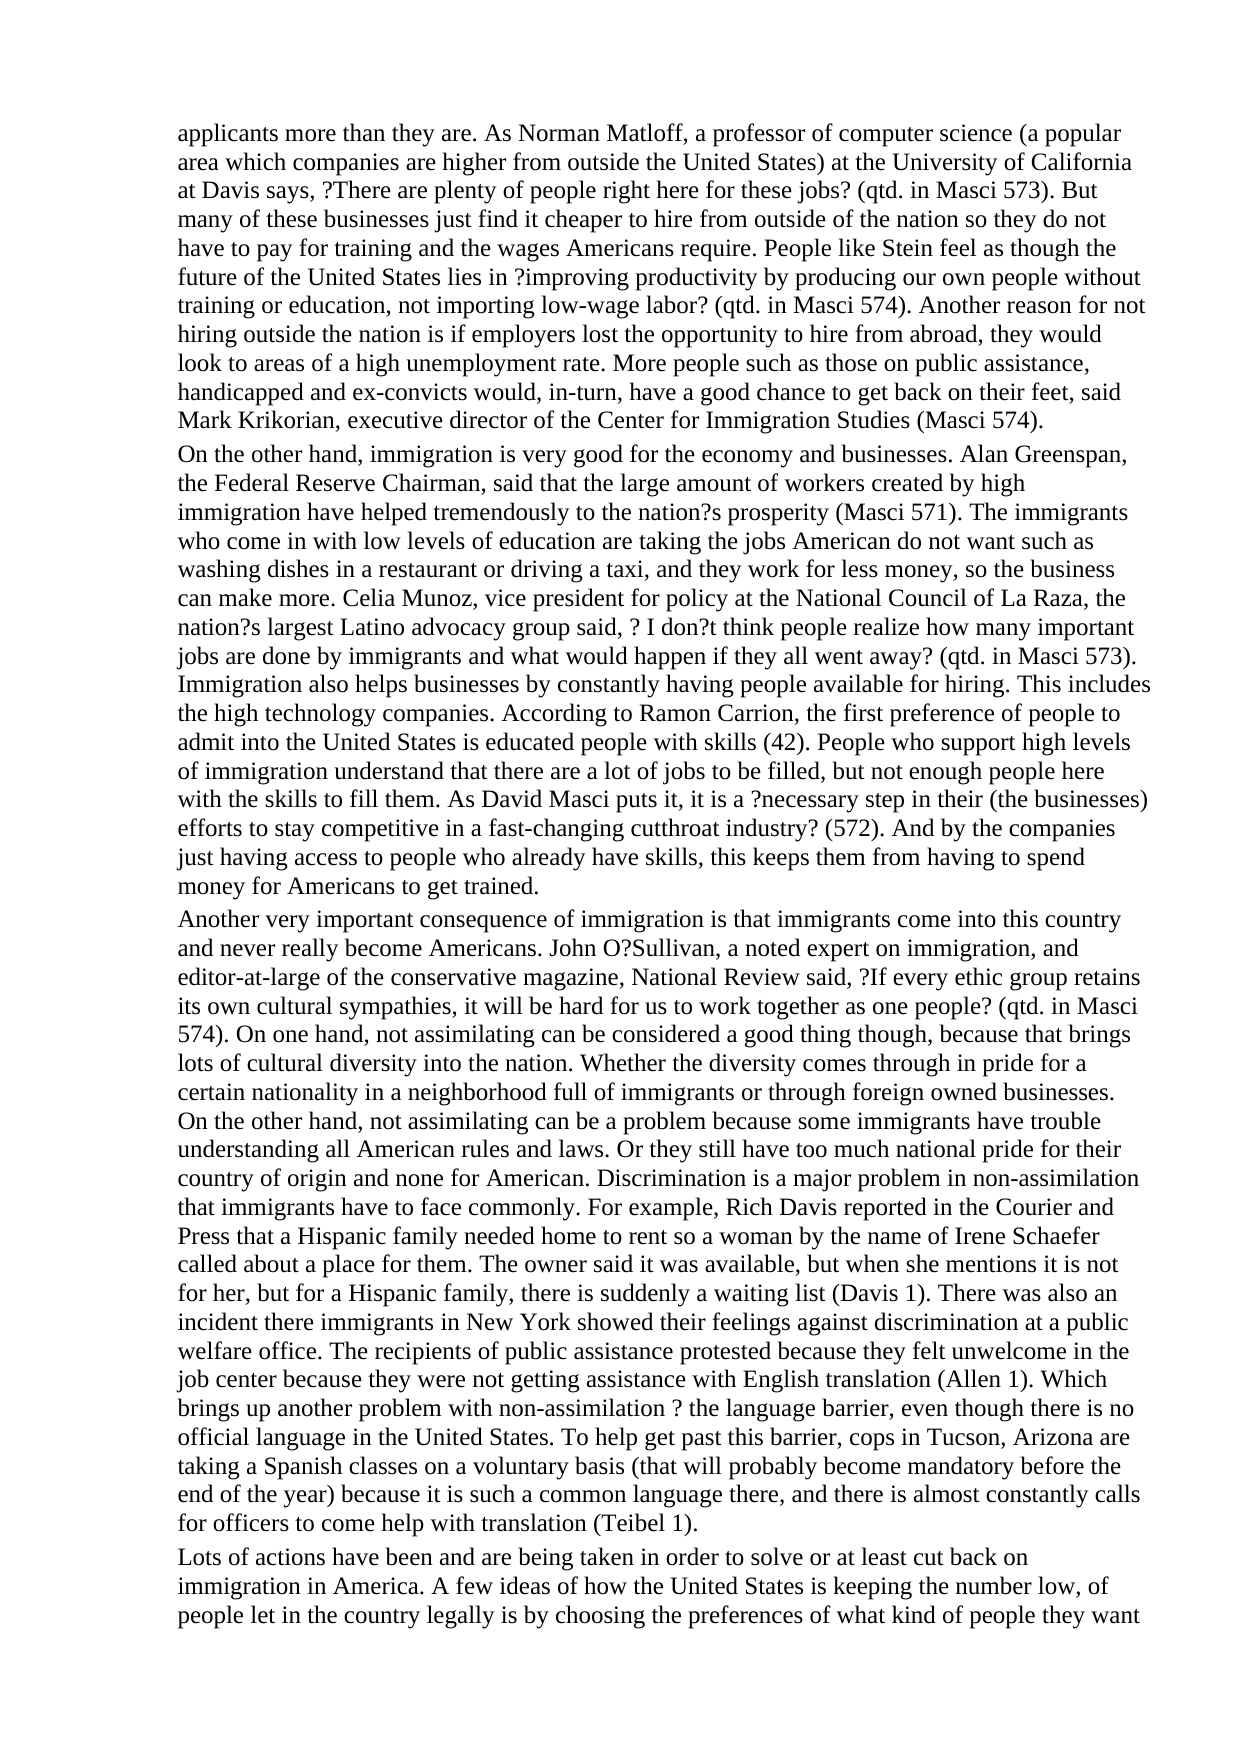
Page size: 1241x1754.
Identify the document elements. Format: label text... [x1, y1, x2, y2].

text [177, 1542, 1152, 1628]
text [177, 118, 1152, 434]
text Another very important consequence of immigration is that immigrants come into this country and never really become Americans. John O?Sullivan, a noted expert on immigration, and editor-at-large of the conservative magazine, National Review said, ?If every ethic group retains its own cultural sympathies, it will be hard for us to work together as one people? (qtd. in Masci 574). On one hand, not assimilating can be considered a good thing though, because that brings lots of cultural diversity into the nation. Whether the diversity comes through in pride for a certain nationality in a neighborhood full of immigrants or through foreign owned businesses. On the other hand, not assimilating can be a problem because some immigrants have trouble understanding all American rules and laws. Or they still have too much national pride for their country of origin and none for American. Discrimination is a major problem in non-assimilation that immigrants have to face commonly. For example, Rich Davis reported in the Courier and Press that a Hispanic family needed home to rent so a woman by the name of Irene Schaefer called about a place for them. The owner said it was available, but when she mentions it is not for her, but for a Hispanic family, there is suddenly a waiting list (Davis 1). There was also an incident there immigrants in New York showed their feelings against discrimination at a public welfare office. The recipients of public assistance protested because they felt unwelcome in the job center because they were not getting assistance with English translation (Allen 1). Which brings up another problem with non-assimilation ? the language barrier, even though there is no official language in the United States. To help get past this barrier, cops in Tucson, Arizona are taking a Spanish classes on a voluntary basis (that will probably become mandatory before the end of the year) because it is such a common language there, and there is almost constantly calls for officers to come help with translation (Teibel 1). [177, 904, 1152, 1537]
text On the other hand, immigration is very good for the economy and businesses. Alan Greenspan, the Federal Reserve Chairman, said that the large amount of workers created by high immigration have helped tremendously to the nation?s prosperity (Masci 571). The immigrants who come in with low levels of education are taking the jobs American do not want such as washing dishes in a restaurant or driving a taxi, and they work for less money, so the business can make more. Celia Munoz, vice president for policy at the National Council of La Raza, the nation?s largest Latino advocacy group said, ? I don?t think people realize how many important jobs are done by immigrants and what would happen if they all went away? (qtd. in Masci 573). Immigration also helps businesses by constantly having people available for hiring. This includes the high technology companies. According to Ramon Carrion, the first preference of people to admit into the United States is educated people with skills (42). People who support high levels of immigration understand that there are a lot of jobs to be filled, but not enough people here with the skills to fill them. As David Masci puts it, it is a ?necessary step in their (the businesses) efforts to stay competitive in a fast-changing cutthroat industry? (572). And by the companies just having access to people who already have skills, this keeps them from having to spend money for Americans to get trained. [177, 439, 1152, 899]
